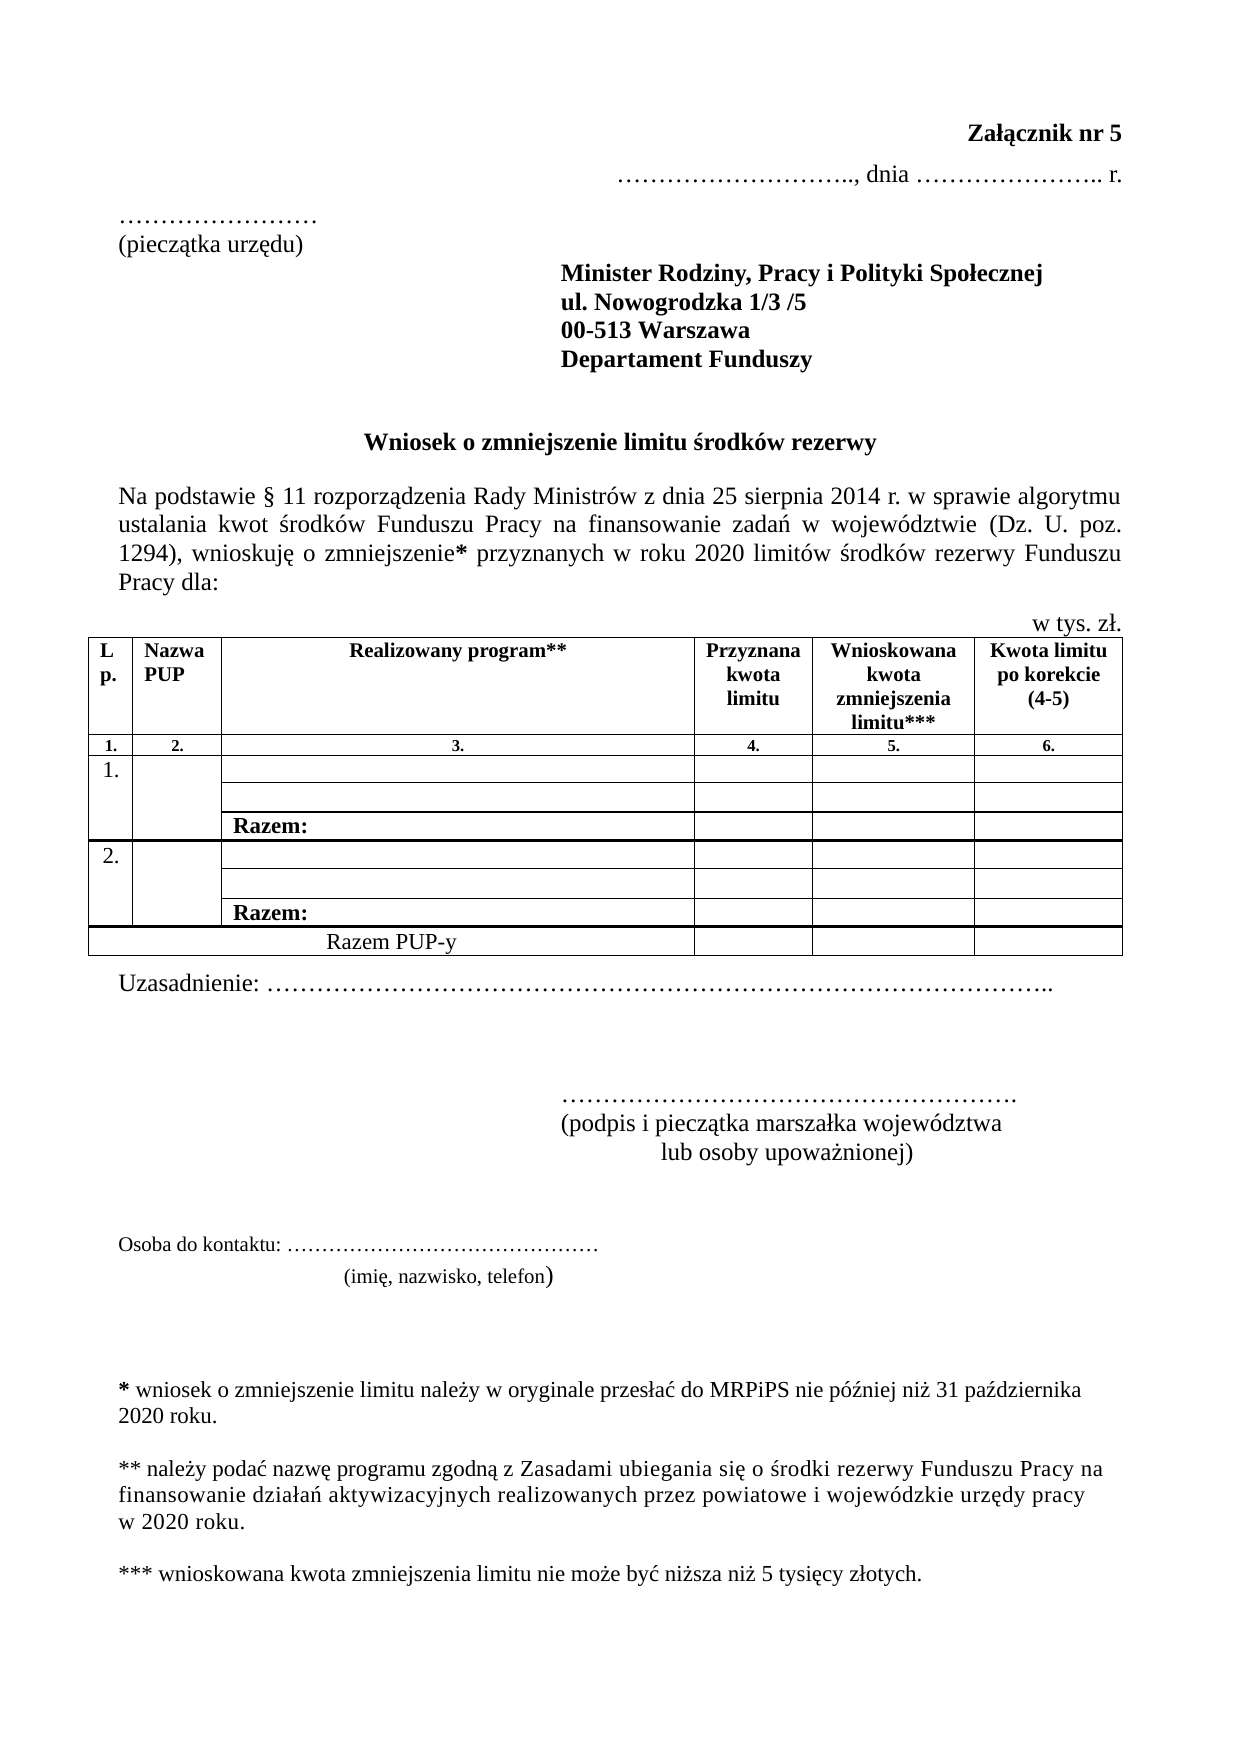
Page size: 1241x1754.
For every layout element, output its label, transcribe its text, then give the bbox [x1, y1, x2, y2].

text Departament Funduszy [487, 344, 1122, 373]
text Osoba do kontaktu: ……………………………………… (imię, nazwisko, telefon) [118, 1232, 1122, 1289]
table_cell 2. [133, 735, 221, 754]
table_cell Razem: [222, 899, 694, 925]
table_cell Razem: [222, 813, 694, 839]
table_cell [695, 869, 812, 898]
table_cell [222, 756, 694, 782]
table_cell [975, 813, 1122, 839]
table_cell [975, 869, 1122, 898]
table_cell [695, 928, 812, 955]
table_cell [975, 842, 1122, 868]
table_cell [813, 869, 974, 898]
table_cell [975, 756, 1122, 782]
table_cell [975, 783, 1122, 811]
text Na podstawie § 11 rozporządzenia Rady Ministrów z dnia 25 sierpnia 2014 r. w sprawie algorytmu ustalania kwot środków Funduszu Pracy na finansowanie zadań w województwie (Dz. U. poz. 1294), wnioskuję o zmniejszenie* przyznanych w roku 2020 limitów środków rezerwy Funduszu Pracy dla: [118, 481, 1122, 596]
table_cell 1. [89, 735, 132, 754]
table_cell [813, 928, 974, 955]
table_cell [222, 783, 694, 811]
table_cell 6. [975, 735, 1122, 754]
subtitle ……………………….., dnia ………………….. r. [118, 159, 1122, 188]
table_cell [222, 869, 694, 898]
table_header Lp. [89, 638, 132, 734]
text …………………… [118, 201, 1122, 229]
table_header Przyznana kwota limitu [695, 638, 812, 734]
text ………………………………………………. [487, 1079, 1122, 1108]
table_cell [222, 842, 694, 868]
table_cell [975, 928, 1122, 955]
table_cell Razem PUP-y [89, 928, 694, 955]
table_cell [695, 813, 812, 839]
text w tys. zł. [118, 608, 1122, 637]
text Wniosek o zmniejszenie limitu środków rezerwy [118, 427, 1122, 456]
table_cell [695, 756, 812, 782]
table_cell 2. [89, 842, 132, 925]
table_cell [813, 842, 974, 868]
table_cell [133, 842, 221, 925]
subtitle Minister Rodziny, Pracy i Polityki Społecznej [118, 258, 1122, 287]
table_cell [695, 842, 812, 868]
text ul. Nowogrodzka 1/3 /5 [487, 287, 1122, 316]
subtitle (pieczątka urzędu) [118, 229, 1122, 258]
table_cell [975, 899, 1122, 925]
table_cell [813, 756, 974, 782]
table_cell [695, 899, 812, 925]
text *** wnioskowana kwota zmniejszenia limitu nie może być niższa niż 5 tysięcy złotych. [118, 1561, 1122, 1587]
table_cell 1. [89, 756, 132, 839]
text (podpis i pieczątka marszałka województwa lub osoby upoważnionej) [561, 1108, 1122, 1166]
table_cell [813, 783, 974, 811]
text 00-513 Warszawa [487, 316, 1122, 344]
table_cell [813, 899, 974, 925]
table_header Kwota limitu po korekcie (4-5) [975, 638, 1122, 734]
table_cell [695, 783, 812, 811]
subtitle Załącznik nr 5 [118, 118, 1122, 147]
table_cell [133, 756, 221, 839]
text ** należy podać nazwę programu zgodną z Zasadami ubiegania się o środki rezerwy Funduszu Pracy na finansowanie działań aktywizacyjnych realizowanych przez powiatowe i wojewódzkie urzędy pracy w 2020 roku. [118, 1455, 1122, 1534]
text Uzasadnienie: ………………………………………………………………………………….. [118, 968, 1122, 997]
table_header Wnioskowana kwota zmniejszenia limitu*** [813, 638, 974, 734]
table_cell 4. [695, 735, 812, 754]
table_header Nazwa PUP [133, 638, 221, 734]
text * wniosek o zmniejszenie limitu należy w oryginale przesłać do MRPiPS nie później niż 31 października 2020 roku. [118, 1376, 1122, 1429]
table_cell 3. [222, 735, 694, 754]
table_cell [813, 813, 974, 839]
table_header Realizowany program** [222, 638, 694, 734]
table_cell 5. [813, 735, 974, 754]
